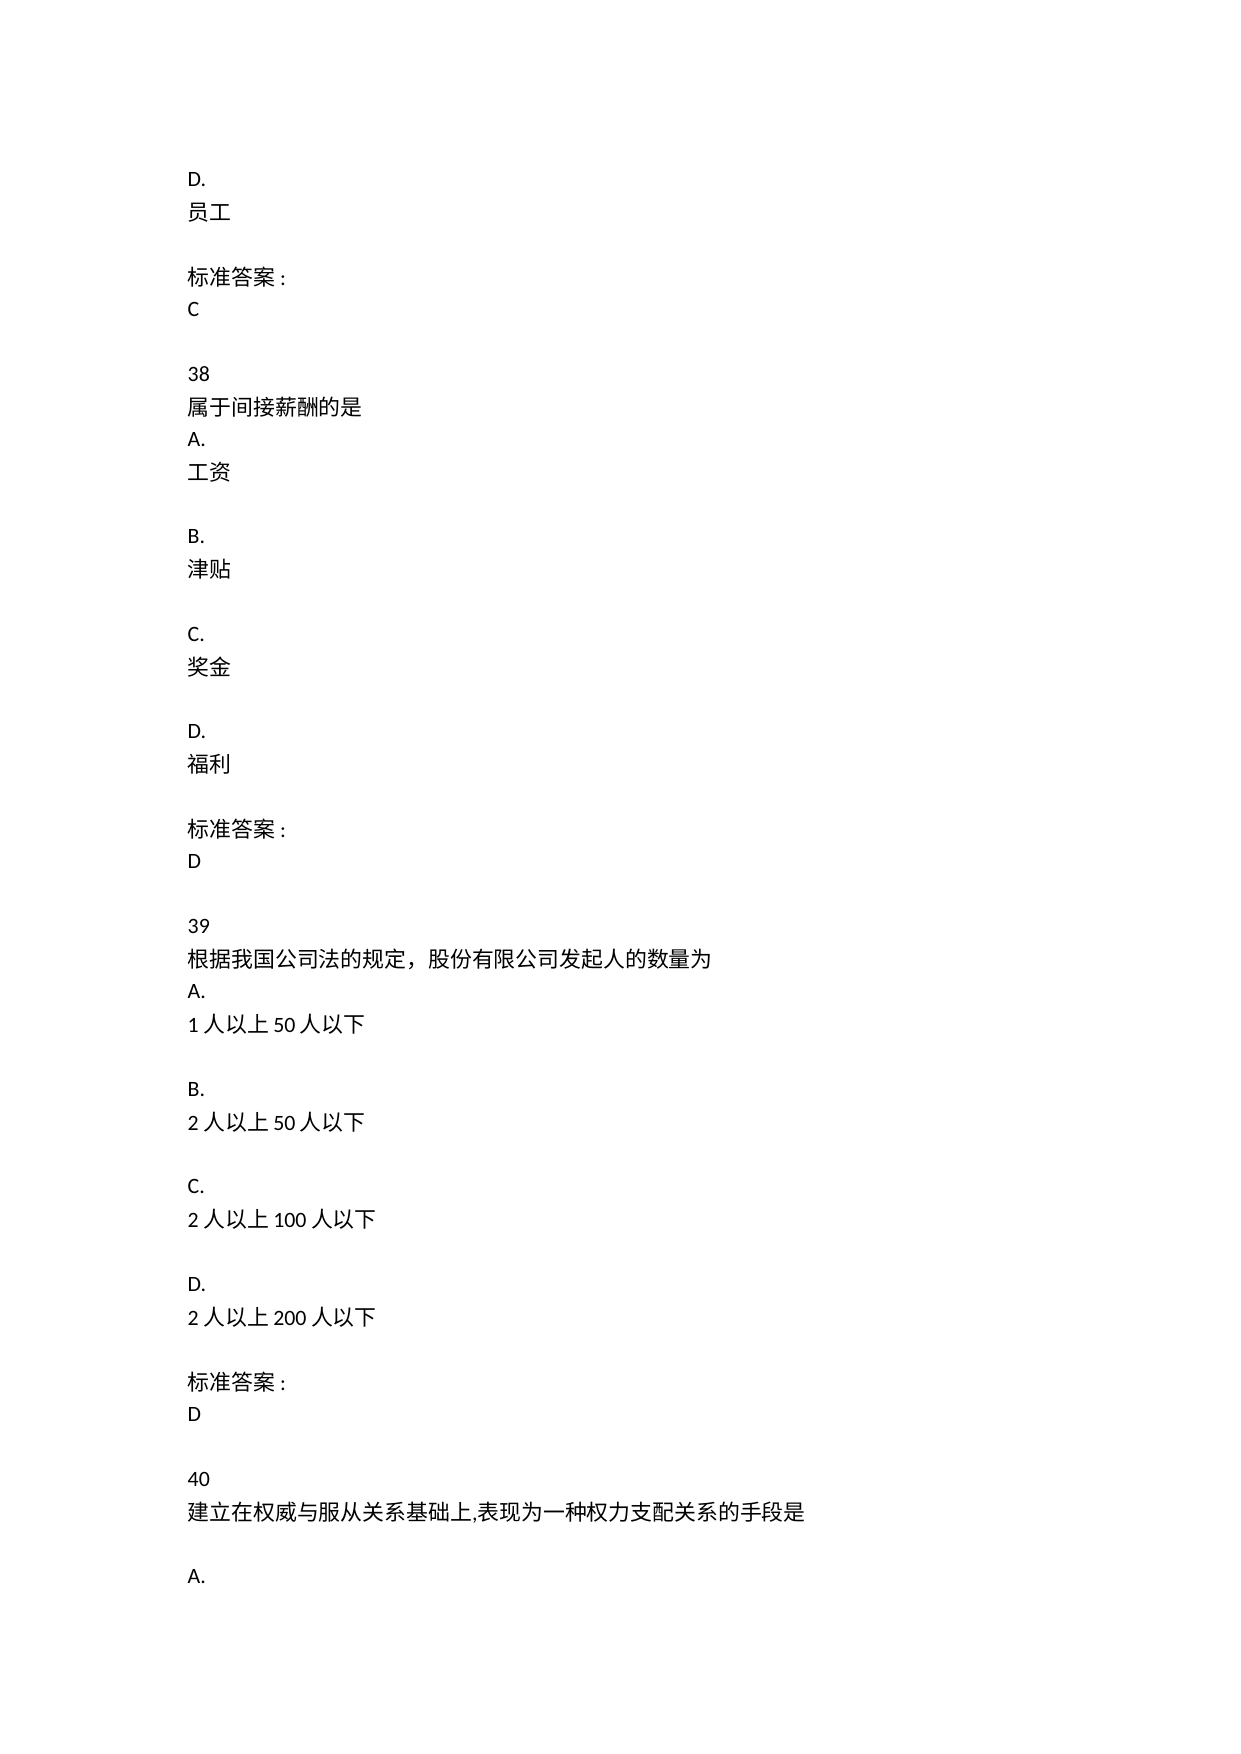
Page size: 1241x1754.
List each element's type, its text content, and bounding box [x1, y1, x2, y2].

text C. [187, 617, 1053, 649]
text D [187, 844, 1053, 877]
text 标准答案 : [187, 812, 1053, 844]
text B. [187, 1072, 1053, 1104]
text 建立在权威与服从关系基础上,表现为一种权力支配关系的手段是 [187, 1494, 1053, 1527]
text 标准答案 : [187, 1364, 1053, 1397]
text 2人以上200人以下 [187, 1299, 1053, 1332]
text 工资 [187, 454, 1053, 487]
text 40 [187, 1462, 1053, 1494]
text 津贴 [187, 552, 1053, 584]
text C [187, 292, 1053, 324]
text 奖金 [187, 649, 1053, 682]
text D. [187, 162, 1053, 194]
text A. [187, 974, 1053, 1007]
text 39 [187, 909, 1053, 942]
text B. [187, 519, 1053, 552]
text D. [187, 1267, 1053, 1299]
text 2人以上50人以下 [187, 1104, 1053, 1137]
text A. [187, 422, 1053, 454]
text 福利 [187, 747, 1053, 779]
text D [187, 1397, 1053, 1429]
text A. [187, 1559, 1053, 1592]
text D. [187, 714, 1053, 747]
text 1人以上50人以下 [187, 1007, 1053, 1039]
text 员工 [187, 194, 1053, 227]
text 38 [187, 357, 1053, 389]
text 标准答案 : [187, 259, 1053, 292]
text C. [187, 1169, 1053, 1202]
text 2人以上100人以下 [187, 1202, 1053, 1234]
text 根据我国公司法的规定，股份有限公司发起人的数量为 [187, 942, 1053, 974]
text 属于间接薪酬的是 [187, 389, 1053, 422]
